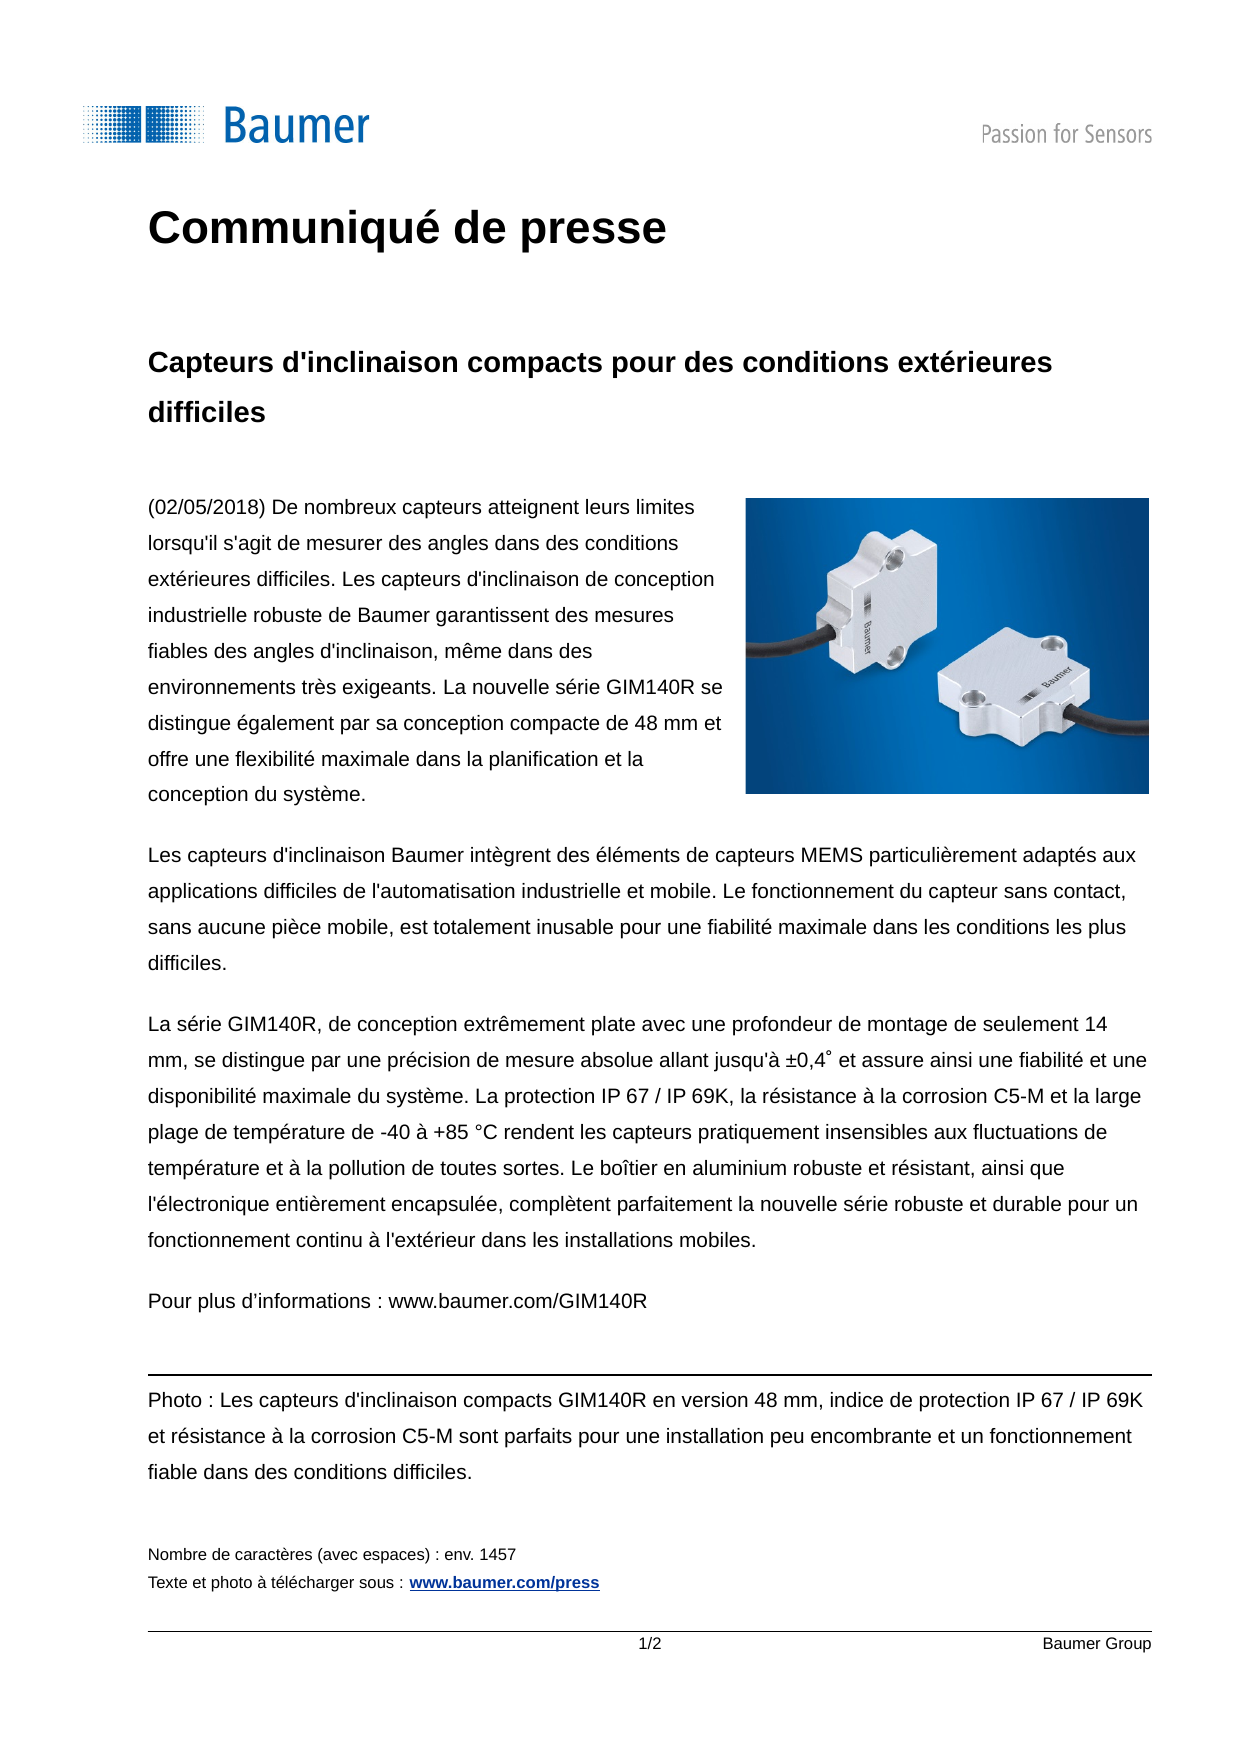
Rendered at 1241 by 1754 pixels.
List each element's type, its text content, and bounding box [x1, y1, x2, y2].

picture [83, 106, 370, 143]
text Texte et photo à télécharger sous : www.baumer.com/press [148, 1573, 1152, 1592]
text Nombre de caractères (avec espaces) : env. 1457 [148, 1544, 1152, 1563]
picture [982, 123, 1152, 143]
text Capteurs d'inclinaison compacts pour des conditions extérieures difficiles [148, 345, 1152, 429]
text Photo : Les capteurs d'inclinaison compacts GIM140R en version 48 mm, indice de protection IP 67 / IP 69K et résistance à la corrosion C5-M sont parfaits pour une installation peu encombrante et un fonctionnement fiable dans des conditions difficiles. [148, 1388, 1152, 1484]
text La série GIM140R, de conception extrêmement plate avec une profondeur de montage de seulement 14 mm, se distingue par une précision de mesure absolue allant jusqu'à ±0,4˚ et assure ainsi une fiabilité et une disponibilité maximale du système. La protection IP 67 / IP 69K, la résistance à la corrosion C5-M et la large plage de température de -40 à +85 °C rendent les capteurs pratiquement insensibles aux fluctuations de température et à la pollution de toutes sortes. Le boîtier en aluminium robuste et résistant, ainsi que l'électronique entièrement encapsulée, complètent parfaitement la nouvelle série robuste et durable pour un fonctionnement continu à l'extérieur dans les installations mobiles. [148, 1012, 1152, 1252]
text Pour plus d’informations : www.baumer.com/GIM140R [148, 1288, 1152, 1312]
picture [745, 498, 1149, 794]
text Les capteurs d'inclinaison Baumer intègrent des éléments de capteurs MEMS particulièrement adaptés aux applications difficiles de l'automatisation industrielle et mobile. Le fonctionnement du capteur sans contact, sans aucune pièce mobile, est totalement inusable pour une fiabilité maximale dans les conditions les plus difficiles. [148, 843, 1152, 975]
subtitle Communiqué de presse [148, 201, 1152, 253]
